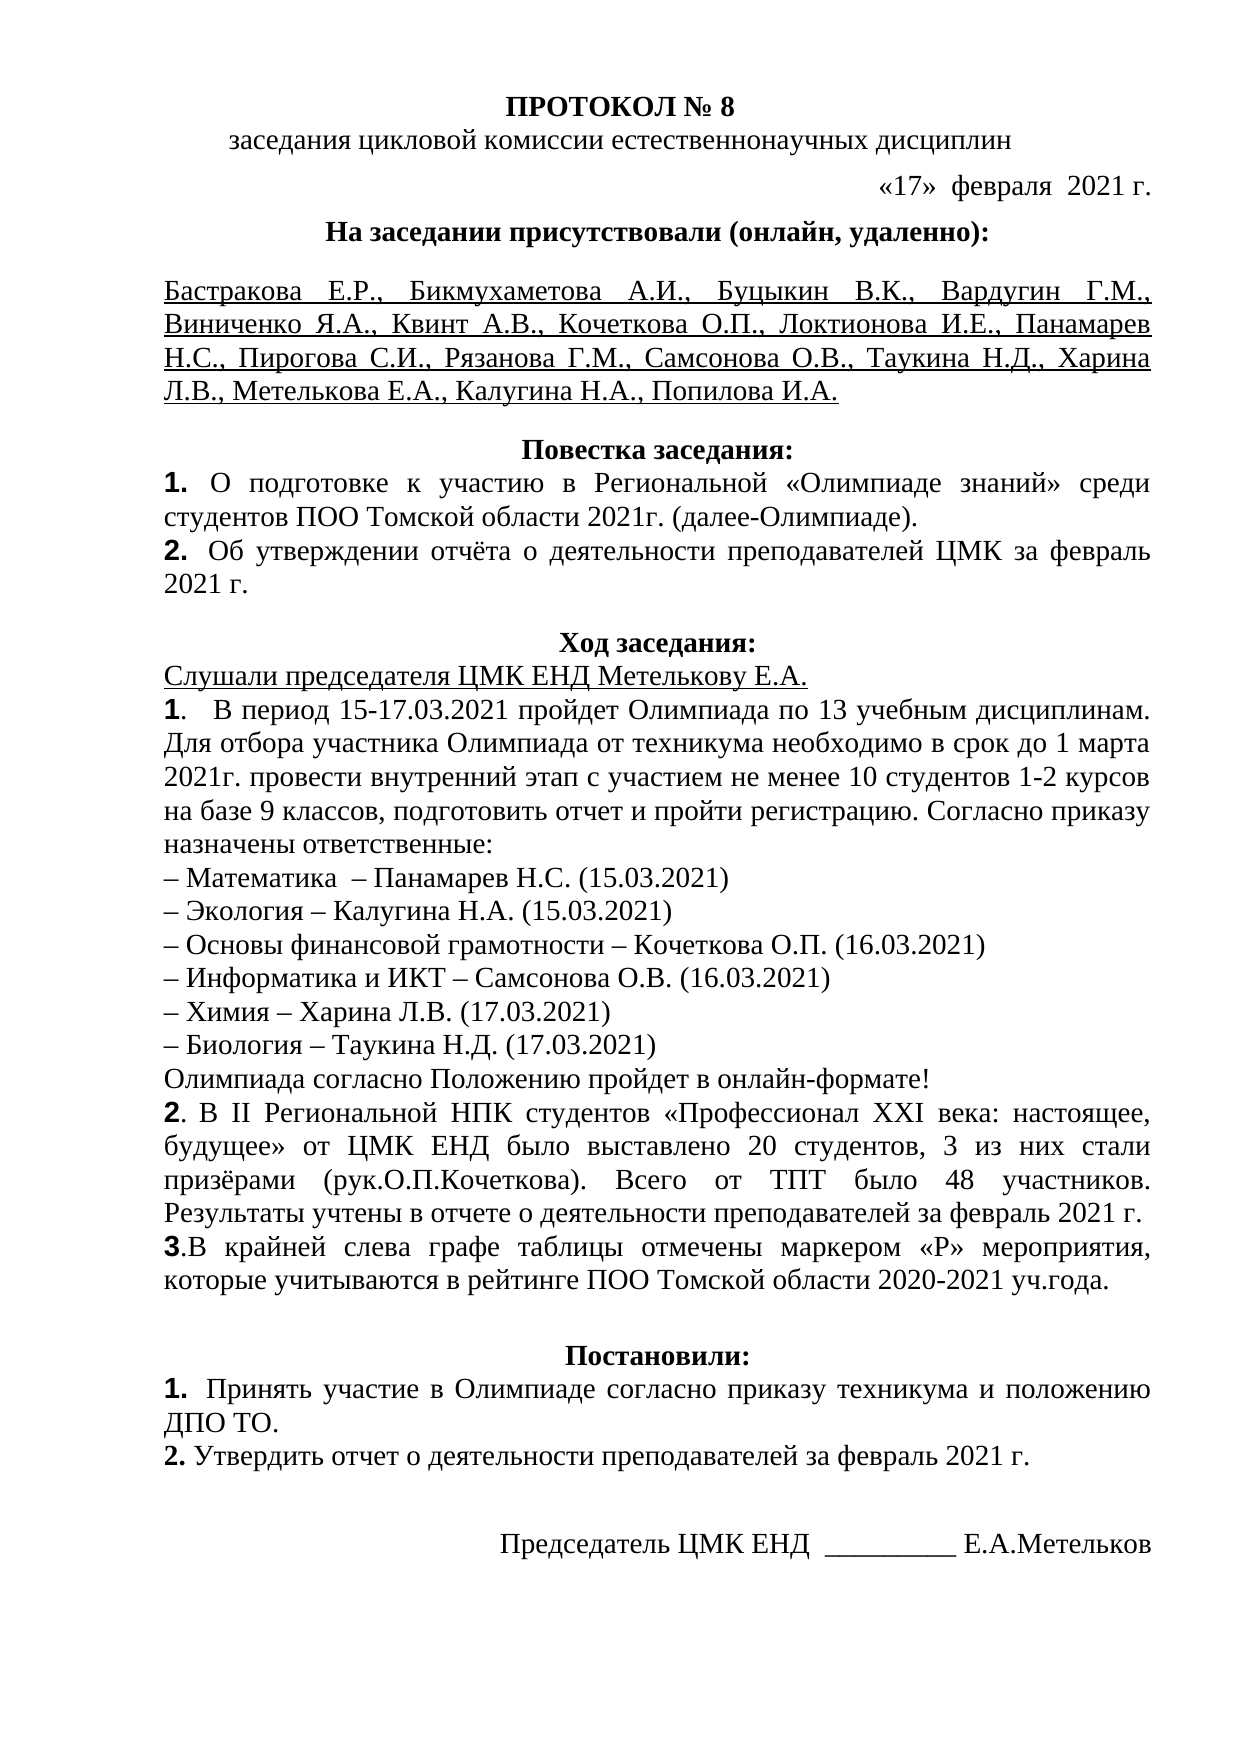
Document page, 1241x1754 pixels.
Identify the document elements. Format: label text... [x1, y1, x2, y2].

text Слушали председателя ЦМК ЕНД Метелькову Е.А. [164, 658, 1152, 692]
text Повестка заседания: [164, 432, 1152, 466]
text «17» февраля 2021 г. [89, 168, 1152, 202]
text – Биология – Таукина Н.Д. (17.03.2021) [164, 1027, 1152, 1061]
text Председатель ЦМК ЕНД _________ Е.А.Метельков [89, 1526, 1152, 1559]
text Постановили: [164, 1338, 1152, 1371]
text 3.В крайней слева графе таблицы отмечены маркером «Р» мероприятия, которые учитываются в рейтинге ПОО Томской области 2020-2021 уч.года. [164, 1229, 1152, 1296]
text 2. В II Региональной НПК студентов «Профессионал XXI века: настоящее, будущее» от ЦМК ЕНД было выставлено 20 студентов, 3 из них стали призёрами (рук.О.П.Кочеткова). Всего от ТПТ было 48 участников. Результаты учтены в отчете о деятельности преподавателей за февраль 2021 г. [164, 1094, 1152, 1229]
text – Экология – Калугина Н.А. (15.03.2021) [164, 893, 1152, 927]
text – Информатика и ИКТ – Самсонова О.В. (16.03.2021) [164, 960, 1152, 994]
text 1. В период 15-17.03.2021 пройдет Олимпиада по 13 учебным дисциплинам. Для отбора участника Олимпиада от техникума необходимо в срок до 1 марта 2021г. провести внутренний этап с участием не менее 10 студентов 1-2 курсов на базе 9 классов, подготовить отчет и пройти регистрацию. Согласно приказу назначены ответственные: [164, 692, 1152, 860]
text 1. Принять участие в Олимпиаде согласно приказу техникума и положению ДПО ТО. [164, 1371, 1152, 1438]
text Ход заседания: [164, 625, 1152, 658]
text 2. Утвердить отчет о деятельности преподавателей за февраль 2021 г. [164, 1438, 1152, 1472]
text – Математика – Панамарев Н.С. (15.03.2021) [164, 860, 1152, 893]
text ПРОТОКОЛ № 8 [89, 89, 1152, 122]
text – Основы финансовой грамотности – Кочеткова О.П. (16.03.2021) [164, 927, 1152, 960]
text 1. О подготовке к участию в Региональной «Олимпиаде знаний» среди студентов ПОО Томской области 2021г. (далее-Олимпиаде). [164, 466, 1152, 533]
text На заседании присутствовали (онлайн, удаленно): [164, 214, 1152, 248]
text Бастракова Е.Р., Бикмухаметова А.И., Буцыкин В.К., Вардугин Г.М., Виниченко Я.А., Квинт А.В., Кочеткова О.П., Локтионова И.Е., Панамарев Н.С., Пирогова С.И., Рязанова Г.М., Самсонова О.В., Таукина Н.Д., Харина Л.В., Метелькова Е.А., Калугина Н.А., Попилова И.А. [164, 273, 1152, 302]
text – Химия – Харина Л.В. (17.03.2021) [164, 994, 1152, 1027]
text Бастракова Е.Р., Бикмухаметова А.И., Буцыкин В.К., Вардугин Г.М., Виниченко Я.А., Квинт А.В., Кочеткова О.П., Локтионова И.Е., Панамарев Н.С., Пирогова С.И., Рязанова Г.М., Самсонова О.В., Таукина Н.Д., Харина Л.В., Метелькова Е.А., Калугина Н.А., Попилова И.А. [164, 337, 1152, 407]
text Олимпиада согласно Положению пройдет в онлайн-формате! [164, 1061, 1152, 1094]
text заседания цикловой комиссии естественнонаучных дисциплин [89, 122, 1152, 156]
text 2. Об утверждении отчёта о деятельности преподавателей ЦМК за февраль 2021 г. [164, 533, 1152, 600]
text Бастракова Е.Р., Бикмухаметова А.И., Буцыкин В.К., Вардугин Г.М., Виниченко Я.А., Квинт А.В., Кочеткова О.П., Локтионова И.Е., Панамарев Н.С., Пирогова С.И., Рязанова Г.М., Самсонова О.В., Таукина Н.Д., Харина Л.В., Метелькова Е.А., Калугина Н.А., Попилова И.А. [164, 304, 1152, 335]
